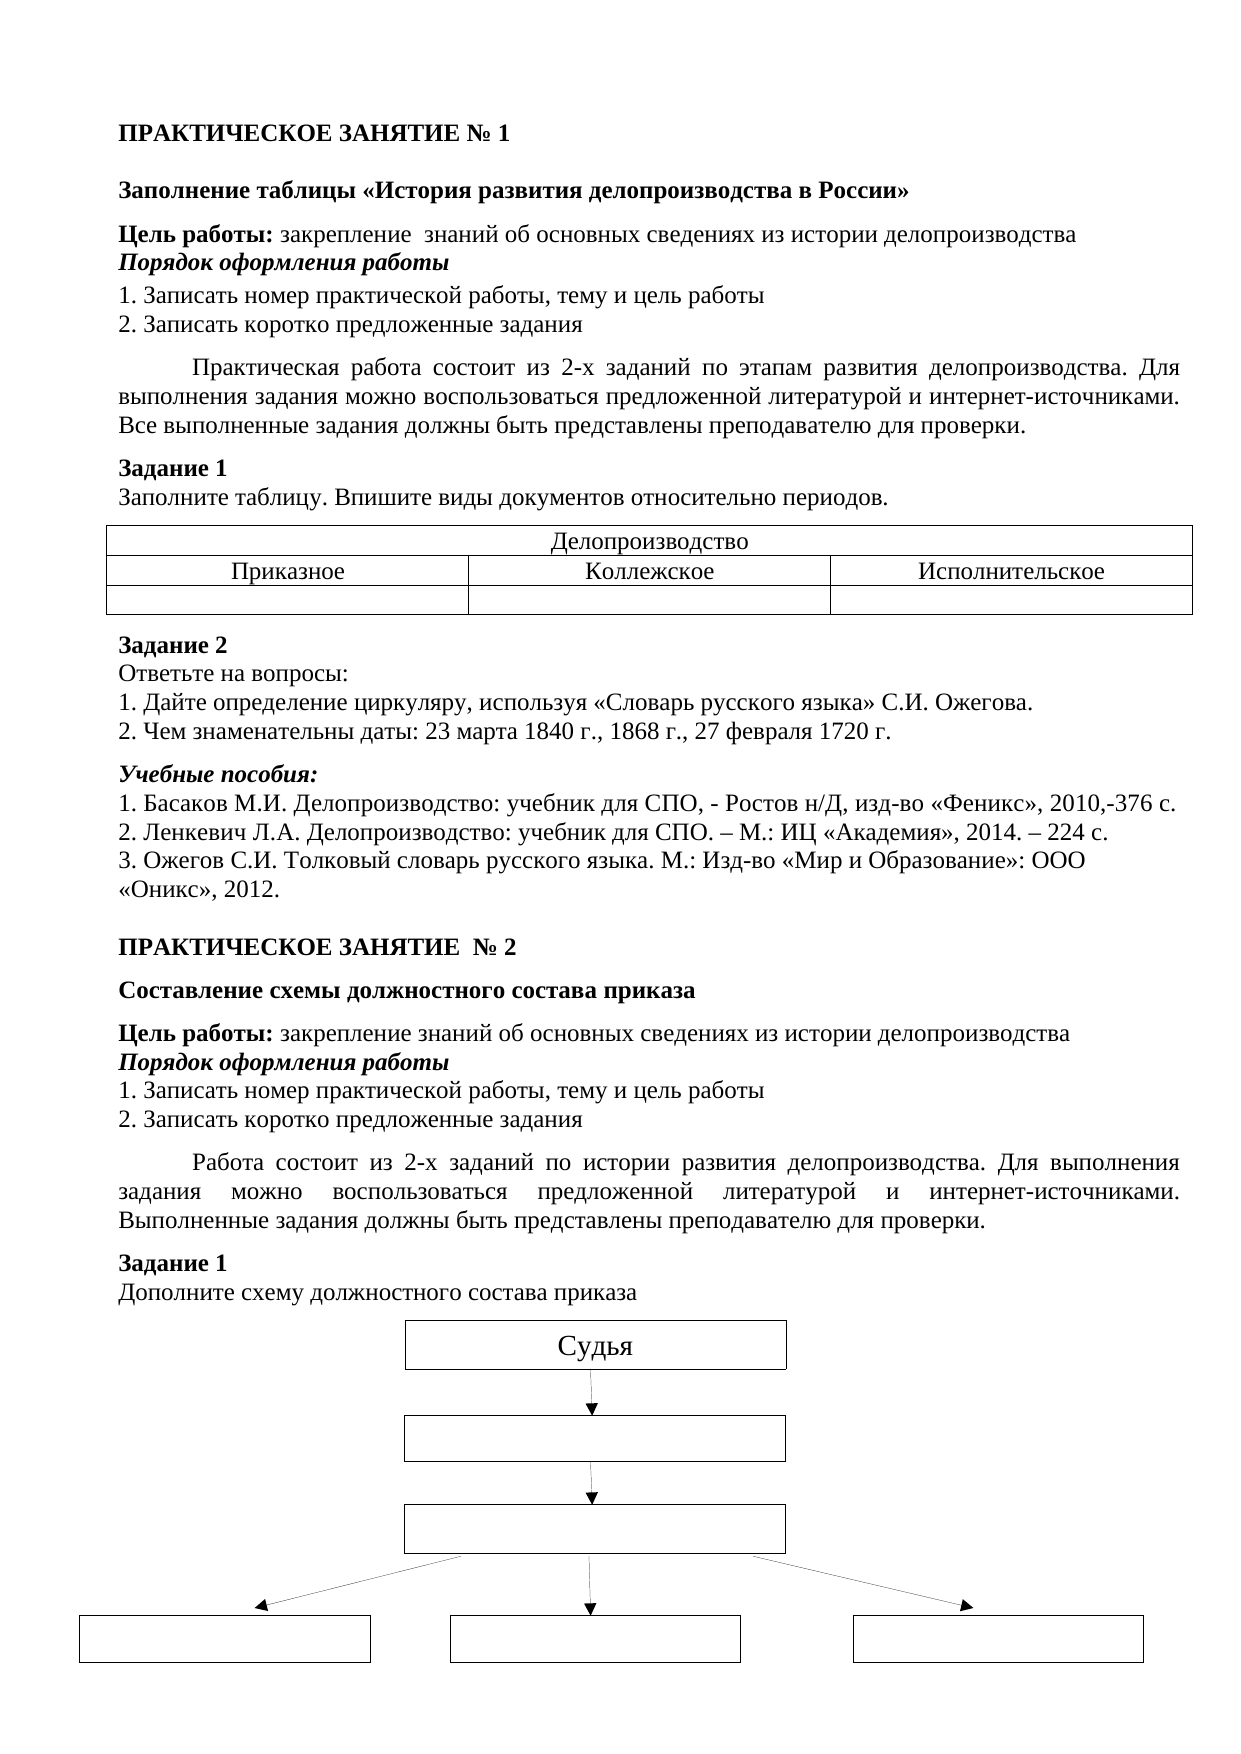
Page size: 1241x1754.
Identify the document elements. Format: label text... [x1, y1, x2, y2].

text «Оникс», 2012. [118, 874, 1181, 903]
text Составление схемы должностного состава приказа [118, 975, 1181, 1003]
text Практическая работа состоит из 2-х заданий по этапам развития делопроизводства. Для выполнения задания можно воспользоваться предложенной литературой и интернет-источниками. Все выполненные задания должны быть представлены преподавателю для проверки. [118, 352, 1181, 439]
table_cell Исполнительское [831, 556, 1192, 584]
text ПРАКТИЧЕСКОЕ ЗАНЯТИЕ № 1 [118, 118, 1181, 147]
text Заполните таблицу. Впишите виды документов относительно периодов. [118, 482, 1181, 511]
text 1. Басаков М.И. Делопроизводство: учебник для СПО, - Ростов н/Д, изд-во «Феникс», 2010,-376 с. [118, 788, 1181, 817]
table_cell Коллежское [469, 556, 830, 584]
text ПРАКТИЧЕСКОЕ ЗАНЯТИЕ № 2 [118, 932, 1181, 960]
text Задание 1 [118, 453, 1181, 482]
table_cell [107, 586, 468, 614]
text Цель работы: закрепление знаний об основных сведениях из истории делопроизводства [118, 219, 1181, 247]
table_cell [831, 586, 1192, 614]
text Заполнение таблицы «История развития делопроизводства в России» [118, 176, 1181, 204]
text 2. Ленкевич Л.А. Делопроизводство: учебник для СПО. – М.: ИЦ «Академия», 2014. – 224 с. [118, 817, 1181, 845]
text Работа состоит из 2-х заданий по истории развития делопроизводства. Для выполнения задания можно воспользоваться предложенной литературой и интернет-источниками. Выполненные задания должны быть представлены преподавателю для проверки. [118, 1147, 1181, 1233]
text Ответьте на вопросы: [118, 658, 1181, 687]
text Порядок оформления работы [118, 1047, 1181, 1075]
text Дополните схему должностного состава приказа [118, 1277, 1181, 1305]
text Порядок оформления работы [118, 247, 1181, 276]
text 2. Чем знаменательны даты: 23 марта 1840 г., 1868 г., 27 февраля 1720 г. [118, 716, 1181, 745]
table_header Делопроизводство [107, 526, 1192, 555]
text 3. Ожегов С.И. Толковый словарь русского языка. М.: Изд-во «Мир и Образование»: ООО [118, 845, 1181, 874]
text Задание 2 [118, 630, 1181, 658]
table_cell Приказное [107, 556, 468, 584]
text Цель работы: закрепление знаний об основных сведениях из истории делопроизводства [118, 1018, 1181, 1047]
text 2. Записать коротко предложенные задания [118, 1104, 1181, 1133]
text 1. Записать номер практической работы, тему и цель работы [118, 1075, 1181, 1104]
text Учебные пособия: [118, 759, 1181, 788]
text 2. Записать коротко предложенные задания [118, 309, 1181, 338]
text 1. Дайте определение циркуляру, используя «Словарь русского языка» С.И. Ожегова. [118, 687, 1181, 716]
table_cell [469, 586, 830, 614]
text Задание 1 [118, 1248, 1181, 1277]
text 1. Записать номер практической работы, тему и цель работы [118, 281, 1181, 309]
